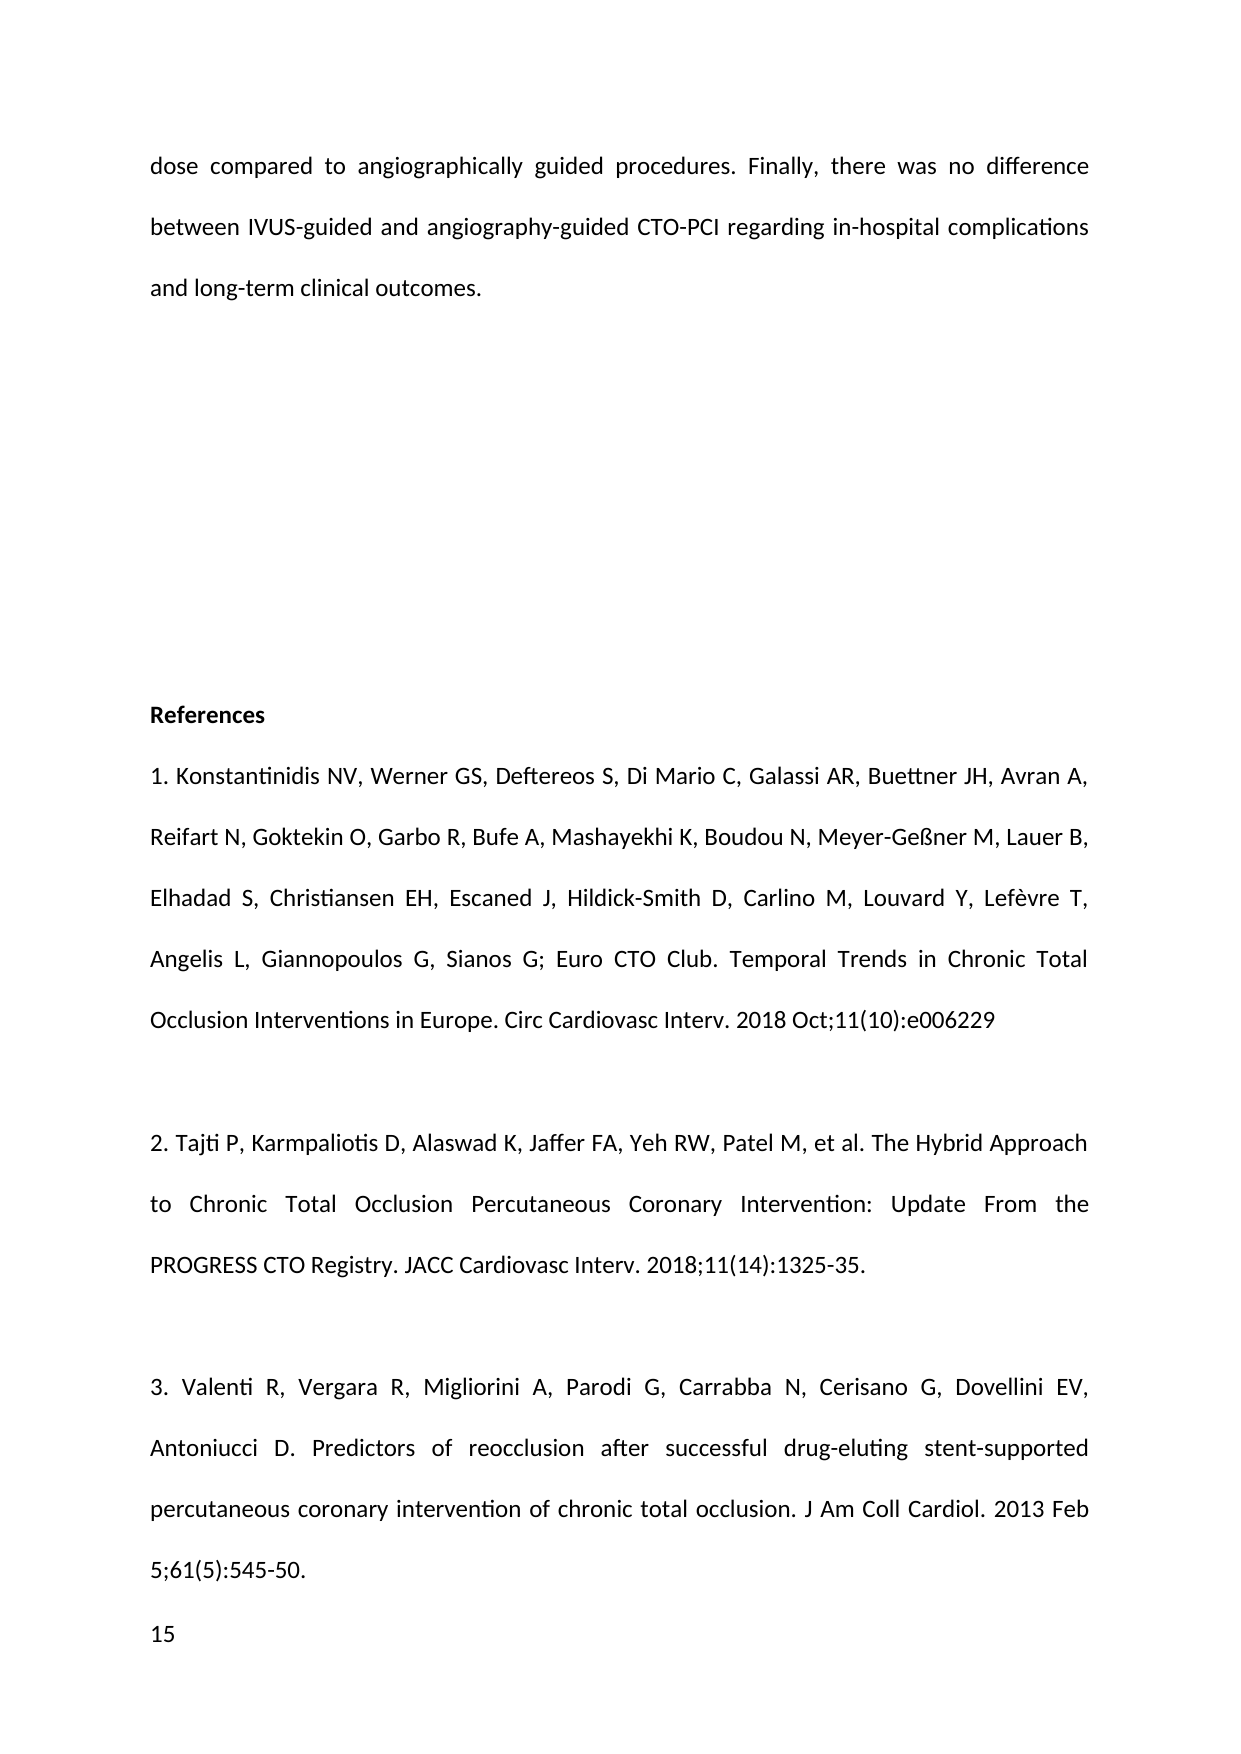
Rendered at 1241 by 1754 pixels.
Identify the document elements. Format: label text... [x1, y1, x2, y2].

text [150, 150, 1090, 303]
text 2. Tajti P, Karmpaliotis D, Alaswad K, Jaffer FA, Yeh RW, Patel M, et al. The Hybrid Approach to Chronic Total Occlusion Percutaneous Coronary Intervention: Update From the PROGRESS CTO Registry. JACC Cardiovasc Interv. 2018;11(14):1325-35. [150, 1127, 1090, 1279]
subtitle References [150, 699, 1090, 730]
text 3. Valenti R, Vergara R, Migliorini A, Parodi G, Carrabba N, Cerisano G, Dovellini EV, Antoniucci D. Predictors of reocclusion after successful drug-eluting stent-supported percutaneous coronary intervention of chronic total occlusion. J Am Coll Cardiol. 2013 Feb 5;61(5):545-50. [150, 1371, 1090, 1584]
text 1. Konstantinidis NV, Werner GS, Deftereos S, Di Mario C, Galassi AR, Buettner JH, Avran A, Reifart N, Goktekin O, Garbo R, Bufe A, Mashayekhi K, Boudou N, Meyer-Geßner M, Lauer B, Elhadad S, Christiansen EH, Escaned J, Hildick-Smith D, Carlino M, Louvard Y, Lefèvre T, Angelis L, Giannopoulos G, Sianos G; Euro CTO Club. Temporal Trends in Chronic Total Occlusion Interventions in Europe. Circ Cardiovasc Interv. 2018 Oct;11(10):e006229 [150, 760, 1090, 1035]
